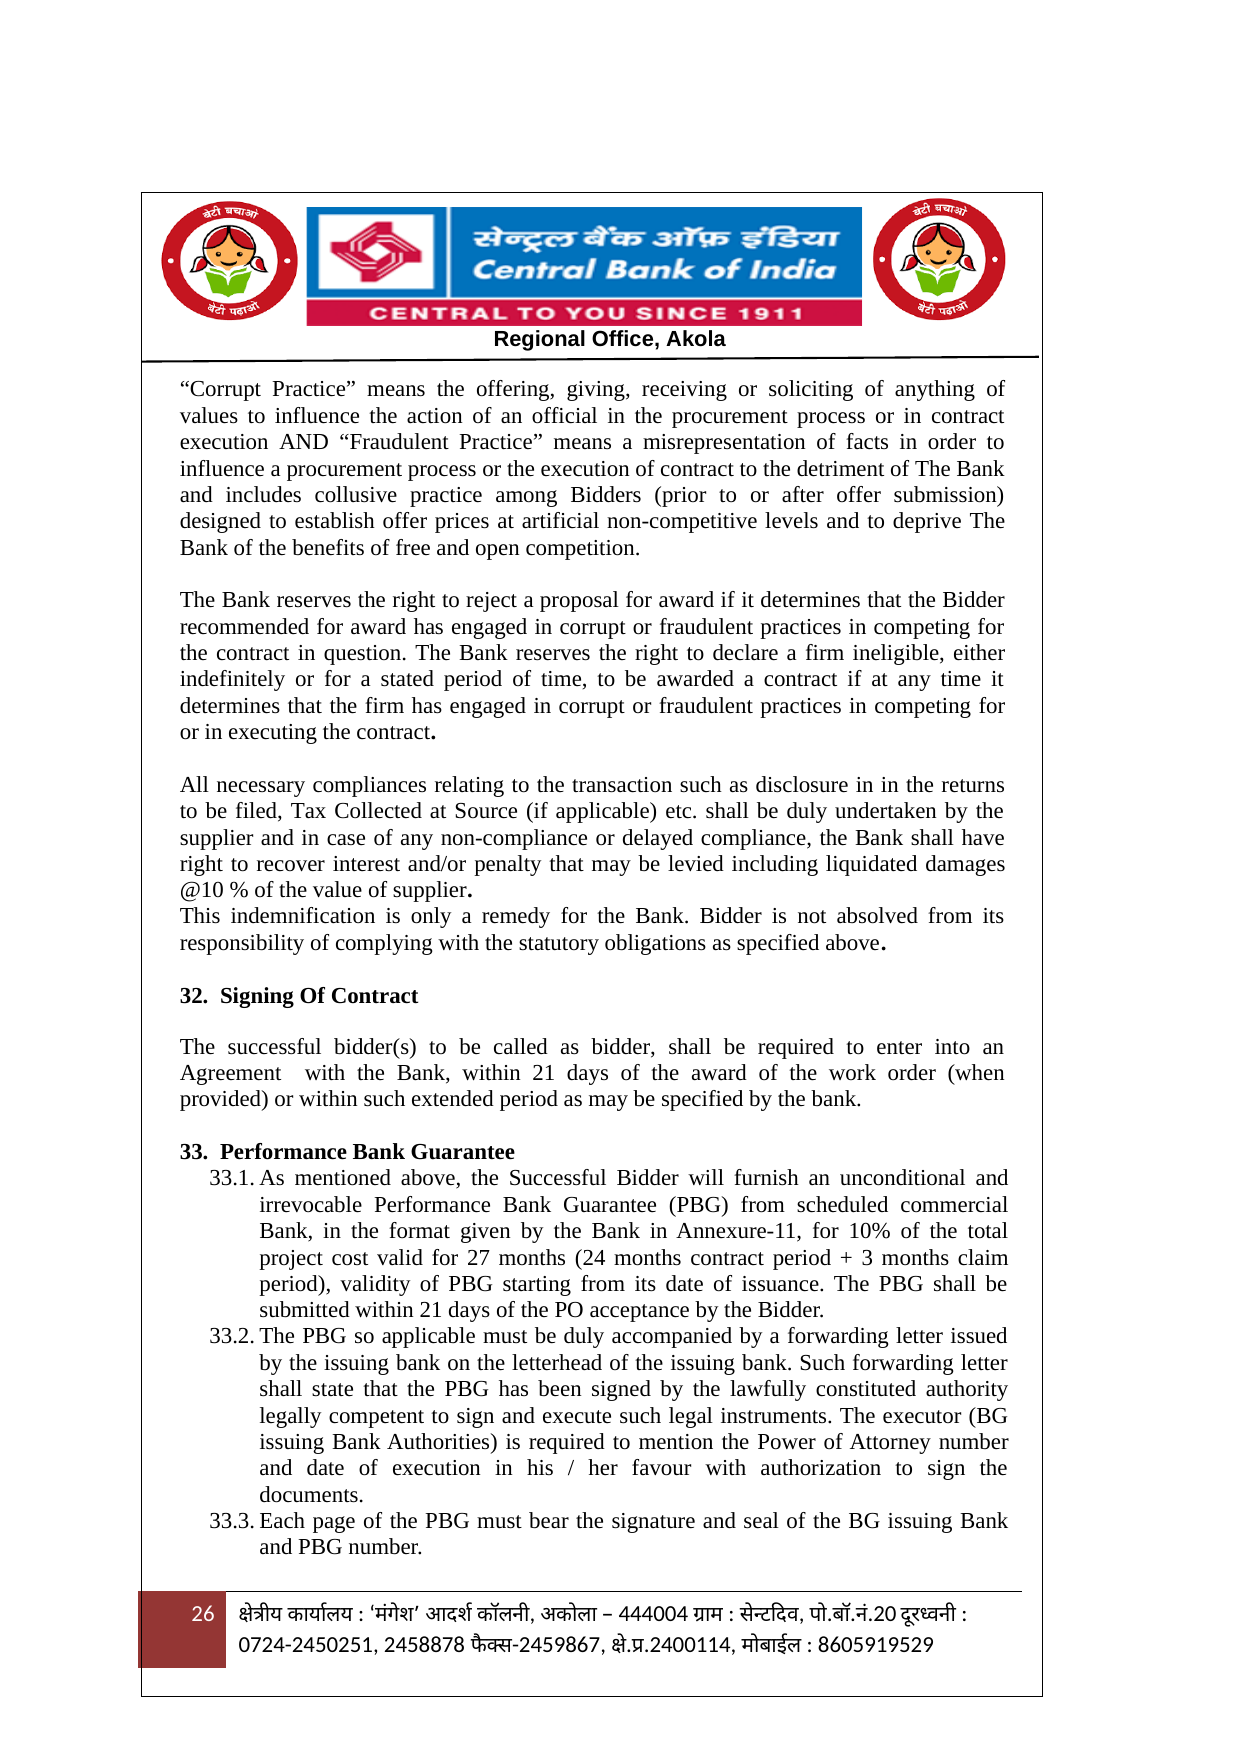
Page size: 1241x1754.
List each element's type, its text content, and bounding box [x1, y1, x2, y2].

picture [150, 195, 1014, 326]
list The PBG so applicable must be duly accompanied by a forwarding letter issued by the issuing bank on the letterhead of the issuing bank. Such forwarding letter shall state that the PBG has been signed by the lawfully constituted authority legally competent to sign and execute such legal instruments. The executor (BG issuing Bank Authorities) is required to mention the Power of Attorney number and date of execution in his / her favour with authorization to sign the documents. [209, 1323, 1009, 1507]
text This indemnification is only a remedy for the Bank. Bidder is not absolved from its responsibility of complying with the statutory obligations as specified above. [179, 903, 1006, 955]
list Each page of the PBG must bear the signature and seal of the BG issuing Bank and PBG number. [209, 1507, 1009, 1560]
text The Bank reserves the right to reject a proposal for award if it determines that the Bidder recommended for award has engaged in corrupt or fraudulent practices in competing for the contract in question. The Bank reserves the right to declare a firm ineligible, either indefinitely or for a stated period of time, to be awarded a contract if at any time it determines that the firm has engaged in corrupt or fraudulent practices in competing for or in executing the contract. [179, 586, 1006, 744]
text “Corrupt Practice” means the offering, giving, receiving or soliciting of anything of values to influence the action of an official in the procurement process or in contract execution AND “Fraudulent Practice” means a misrepresentation of facts in order to influence a procurement process or the execution of contract to the detriment of The Bank and includes collusive practice among Bidders (prior to or after offer submission) designed to establish offer prices at artificial non-competitive levels and to deprive The Bank of the benefits of free and open competition. [179, 376, 1006, 560]
list As mentioned above, the Successful Bidder will furnish an unconditional and irrevocable Performance Bank Guarantee (PBG) from scheduled commercial Bank, in the format given by the Bank in Annexure-11, for 10% of the total project cost valid for 27 months (24 months contract period + 3 months claim period), validity of PBG starting from its date of issuance. The PBG shall be submitted within 21 days of the PO acceptance by the Bidder. [209, 1164, 1009, 1323]
text All necessary compliances relating to the transaction such as disclosure in in the returns to be filed, Tax Collected at Source (if applicable) etc. shall be duly undertaken by the supplier and in case of any non-compliance or delayed compliance, the Bank shall have right to recover interest and/or penalty that may be levied including liquidated damages @10 % of the value of supplier. [179, 771, 1006, 903]
text The successful bidder(s) to be called as bidder, shall be required to enter into an Agreement with the Bank, within 21 days of the award of the work order (when provided) or within such extended period as may be specified by the bank. [179, 1033, 1006, 1112]
list 32. Signing Of Contract [179, 982, 1009, 1008]
text 33. Performance Bank Guarantee [179, 1138, 1006, 1164]
